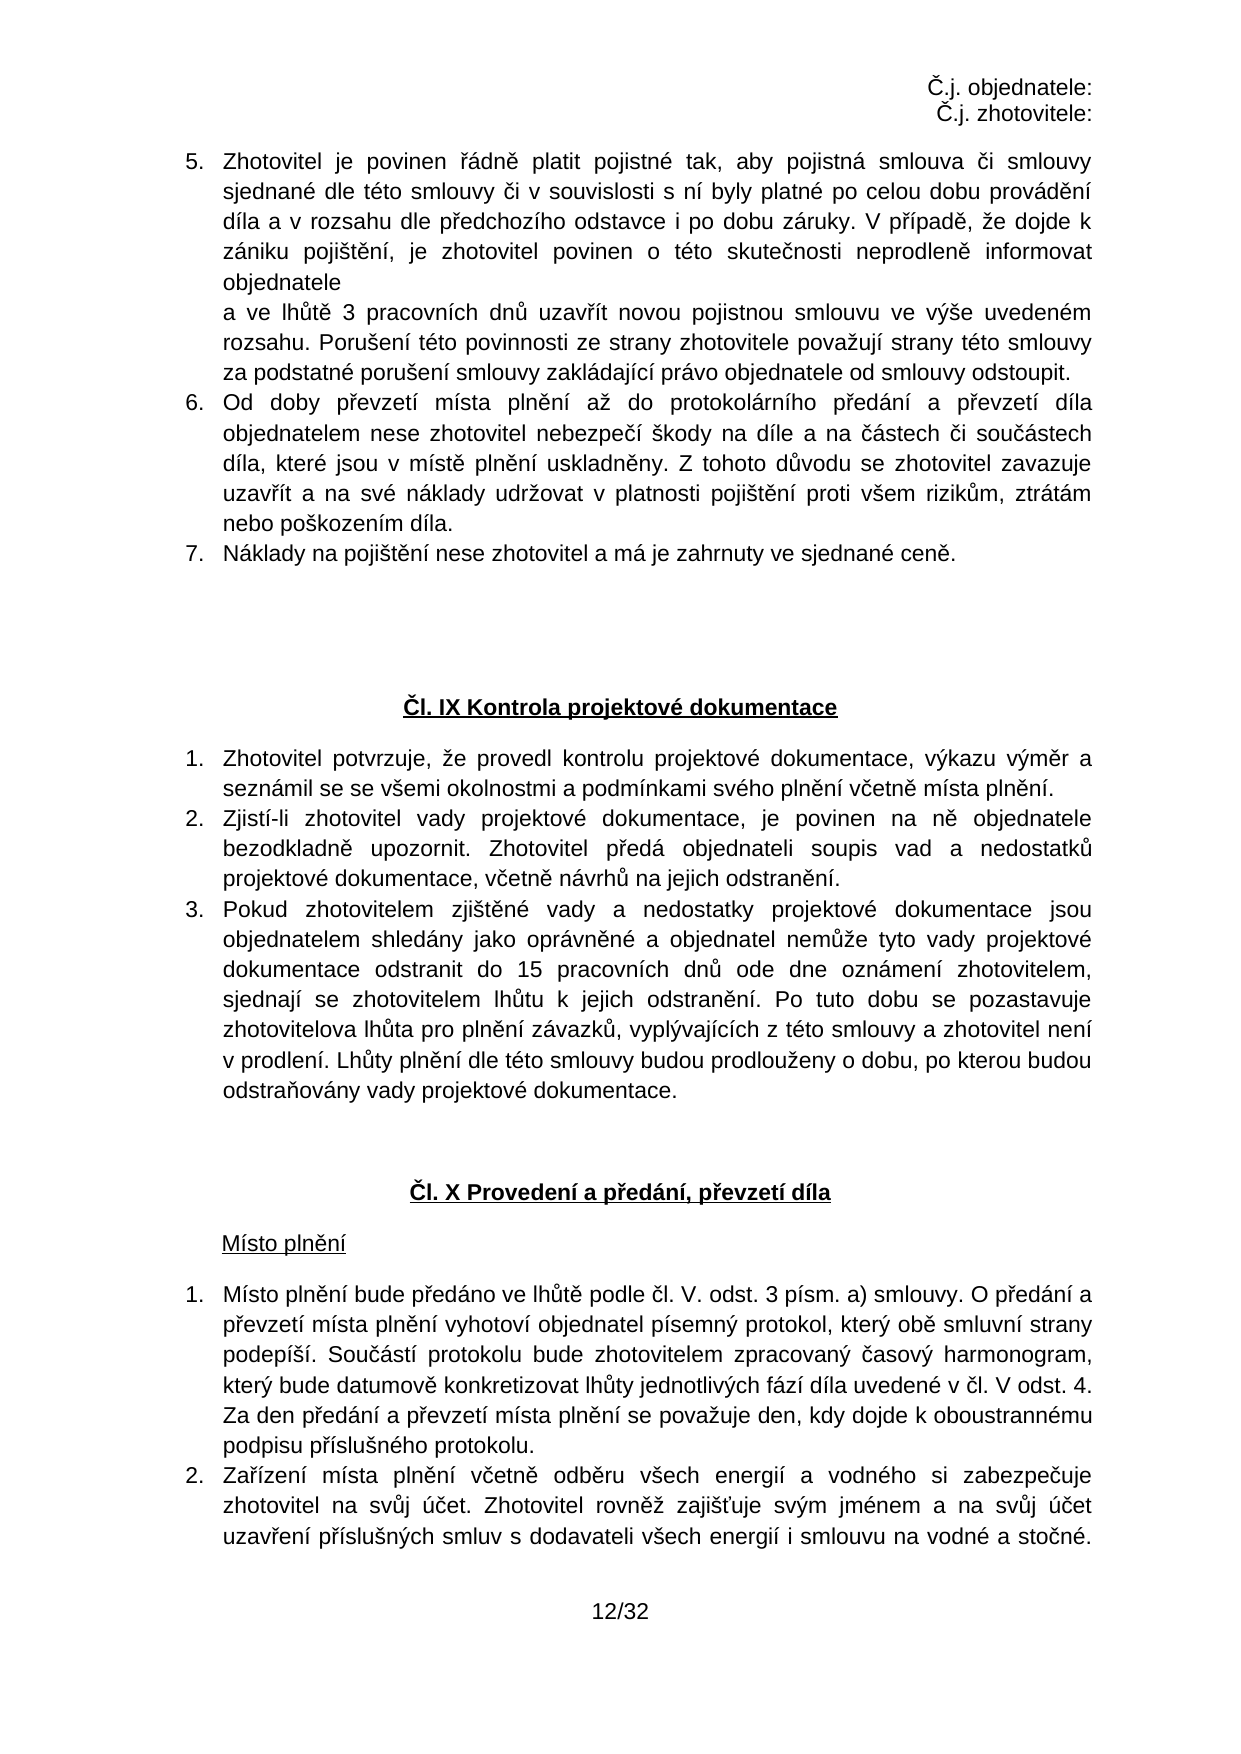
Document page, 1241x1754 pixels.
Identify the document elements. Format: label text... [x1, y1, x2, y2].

text Čl. IX Kontrola projektové dokumentace [148, 693, 1093, 720]
list Místo plnění bude předáno ve lhůtě podle čl. V. odst. 3 písm. a) smlouvy. O předání a převzetí místa plnění vyhotoví objednatel písemný protokol, který obě smluvní strany podepíší. Součástí protokolu bude zhotovitelem zpracovaný časový harmonogram, který bude datumově konkretizovat lhůty jednotlivých fází díla uvedené v čl. V odst. 4. Za den předání a převzetí místa plnění se považuje den, kdy dojde k oboustrannému podpisu příslušného protokolu. [185, 1281, 1093, 1458]
list Zhotovitel je povinen řádně platit pojistné tak, aby pojistná smlouva či smlouvy sjednané dle této smlouvy či v souvislosti s ní byly platné po celou dobu provádění díla a v rozsahu dle předchozího odstavce i po dobu záruky. V případě, že dojde k zániku pojištění, je zhotovitel povinen o této skutečnosti neprodleně informovat objednatele a ve lhůtě 3 pracovních dnů uzavřít novou pojistnou smlouvu ve výše uvedeném rozsahu. Porušení této povinnosti ze strany zhotovitele považují strany této smlouvy za podstatné porušení smlouvy zakládající právo objednatele od smlouvy odstoupit. [185, 148, 1093, 385]
list Pokud zhotovitelem zjištěné vady a nedostatky projektové dokumentace jsou objednatelem shledány jako oprávněné a objednatel nemůže tyto vady projektové dokumentace odstranit do 15 pracovních dnů ode dne oznámení zhotovitelem, sjednají se zhotovitelem lhůtu k jejich odstranění. Po tuto dobu se pozastavuje zhotovitelova lhůta pro plnění závazků, vyplývajících z této smlouvy a zhotovitel není v prodlení. Lhůty plnění dle této smlouvy budou prodlouženy o dobu, po kterou budou odstraňovány vady projektové dokumentace. [185, 896, 1093, 1103]
list Náklady na pojištění nese zhotovitel a má je zahrnuty ve sjednané ceně. [185, 540, 1093, 567]
text Místo plnění [148, 1230, 1093, 1256]
list Zhotovitel potvrzuje, že provedl kontrolu projektové dokumentace, výkazu výměr a seznámil se se všemi okolnostmi a podmínkami svého plnění včetně místa plnění. [185, 744, 1093, 801]
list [185, 1462, 1093, 1549]
list Zjistí-li zhotovitel vady projektové dokumentace, je povinen na ně objednatele bezodkladně upozornit. Zhotovitel předá objednateli soupis vad a nedostatků projektové dokumentace, včetně návrhů na jejich odstranění. [185, 805, 1093, 892]
text Čl. X Provedení a předání, převzetí díla [148, 1179, 1093, 1205]
list Od doby převzetí místa plnění až do protokolárního předání a převzetí díla objednatelem nese zhotovitel nebezpečí škody na díle a na částech či součástech díla, které jsou v místě plnění uskladněny. Z tohoto důvodu se zhotovitel zavazuje uzavřít a na své náklady udržovat v platnosti pojištění proti všem rizikům, ztrátám nebo poškozením díla. [185, 389, 1093, 536]
